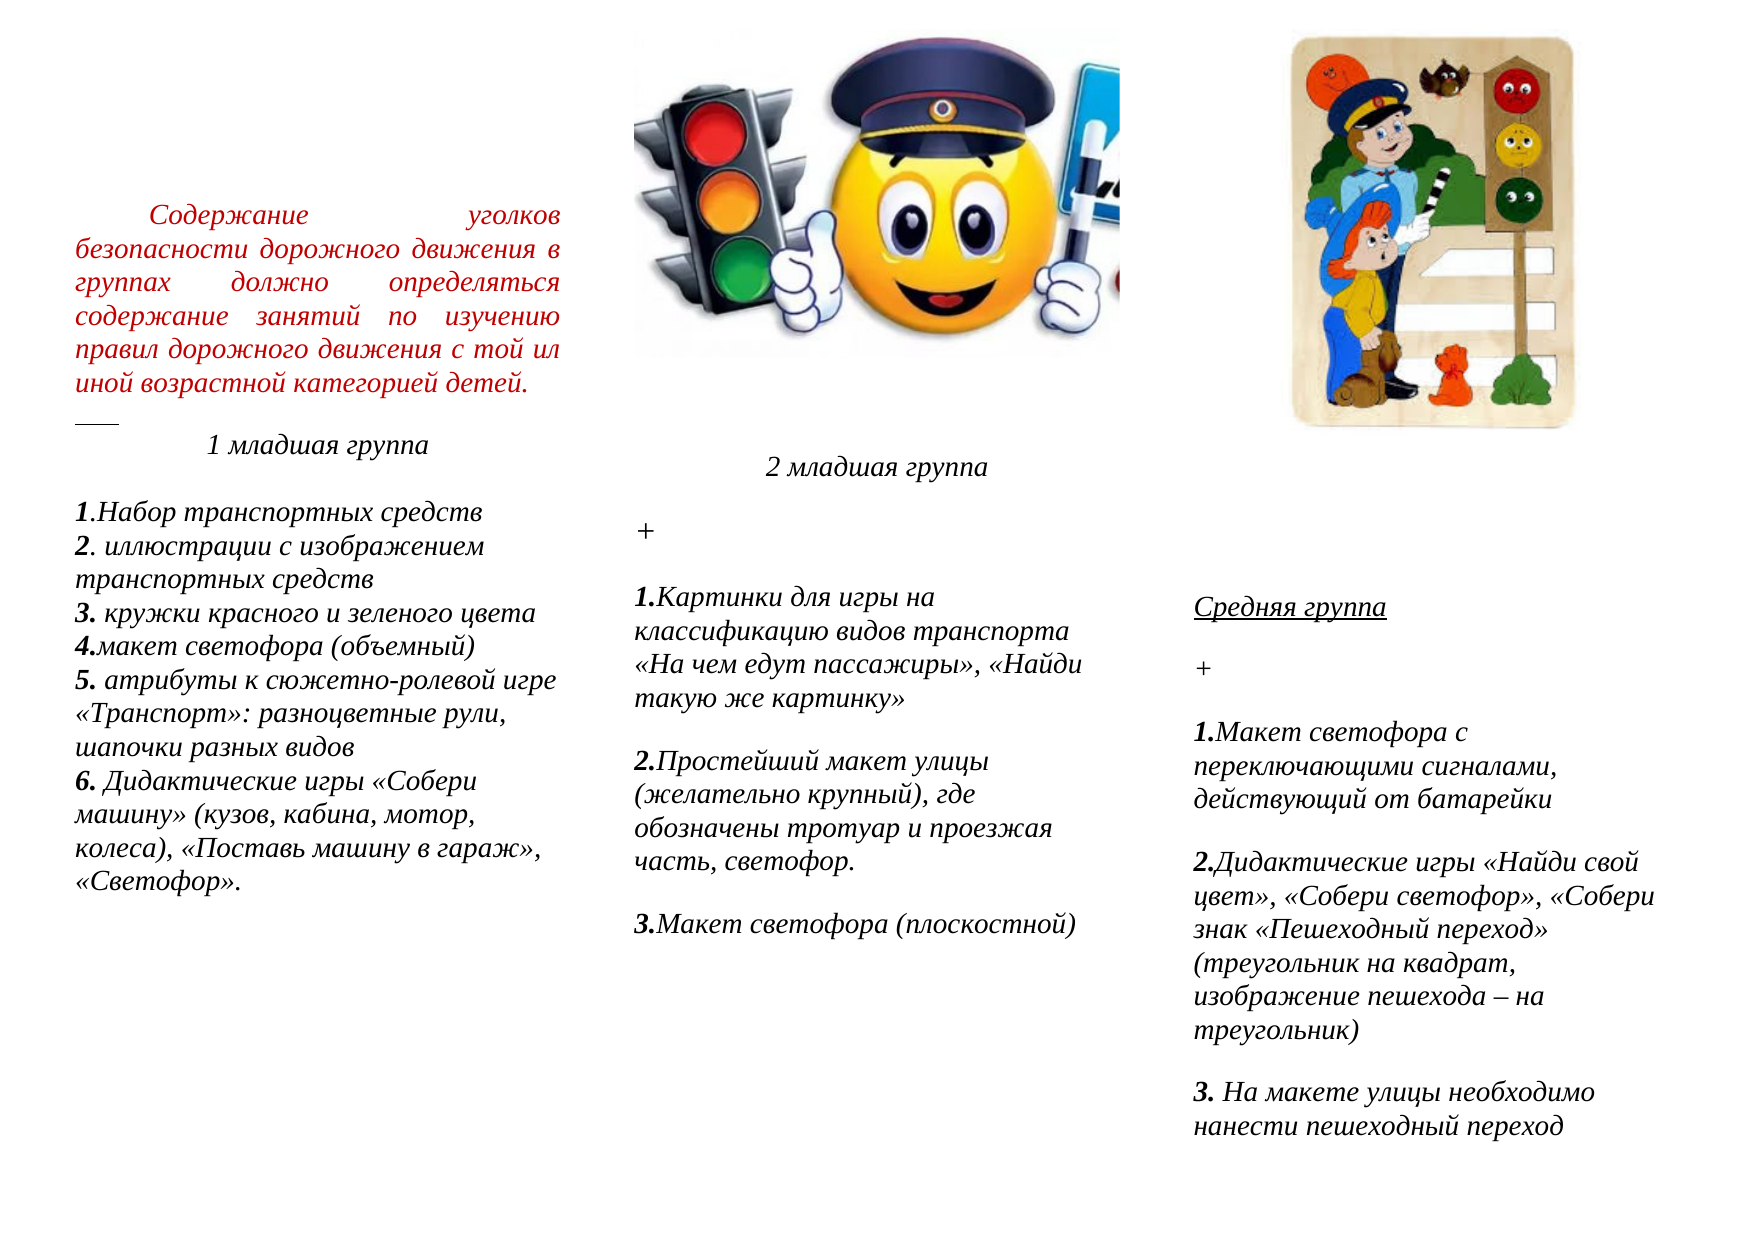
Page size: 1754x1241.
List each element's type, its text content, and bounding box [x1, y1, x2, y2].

text Содержание уголков безопасности дорожного движения в группах должно определяться содержание занятий по изучению правил дорожного движения с той ил иной возрастной категорией детей. [75, 197, 560, 398]
text 4.макет светофора (объемный) [75, 628, 560, 662]
text + [1193, 652, 1679, 685]
picture [1280, 29, 1586, 435]
text 6. Дидактические игры «Собери машину» (кузов, кабина, мотор, колеса), «Поставь машину в гараж», «Светофор». [75, 763, 560, 897]
text 3. На макете улицы необходимо нанести пешеходный переход [1193, 1074, 1679, 1142]
text 3. кружки красного и зеленого цвета [75, 595, 560, 628]
text 1 младшая группа [75, 427, 560, 461]
text 2.Простейший макет улицы (желательно крупный), где обозначены тротуар и проезжая часть, светофор. [634, 743, 1119, 877]
text 1.Макет светофора с переключающими сигналами, действующий от батарейки [1193, 714, 1679, 815]
text 2. иллюстрации с изображением транспортных средств [75, 528, 560, 595]
picture [634, 29, 1120, 358]
text 1.Картинки для игры на классификацию видов транспорта «На чем едут пассажиры», «Найди такую же картинку» [634, 579, 1119, 713]
text 2 младшая группа [634, 449, 1119, 483]
text 3.Макет светофора (плоскостной) [634, 906, 1119, 939]
text + [634, 512, 1119, 550]
text 1.Набор транспортных средств [75, 494, 560, 528]
text 5. атрибуты к сюжетно-ролевой игре «Транспорт»: разноцветные рули, шапочки разных видов [75, 662, 560, 763]
text 2.Дидактические игры «Найди свой цвет», «Собери светофор», «Собери знак «Пешеходный переход» (треугольник на квадрат, изображение пешехода – на треугольник) [1193, 844, 1679, 1045]
text Средняя группа [1193, 589, 1679, 622]
